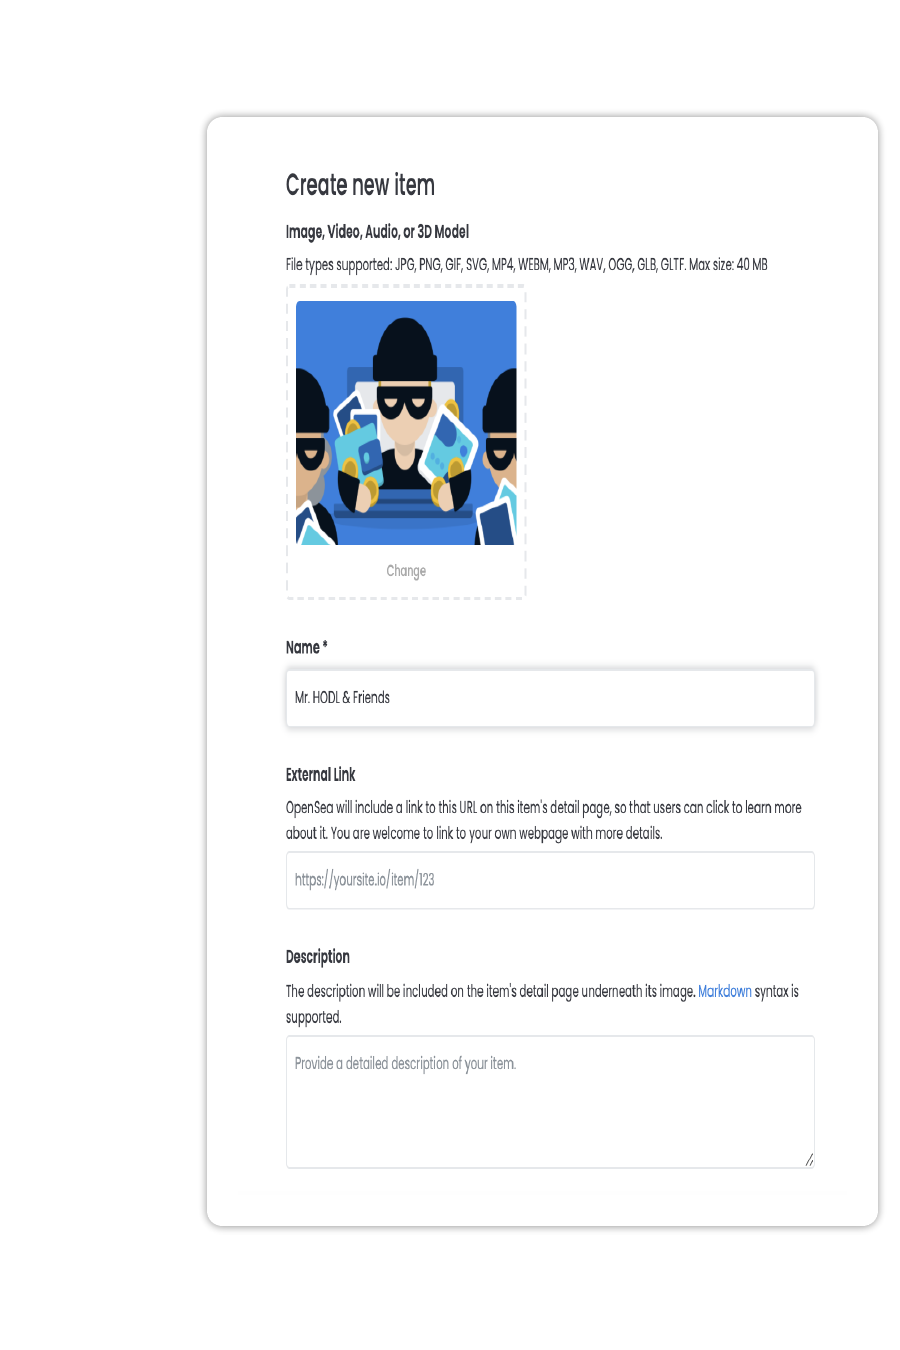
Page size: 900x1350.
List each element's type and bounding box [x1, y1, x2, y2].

picture [238, 148, 847, 1195]
